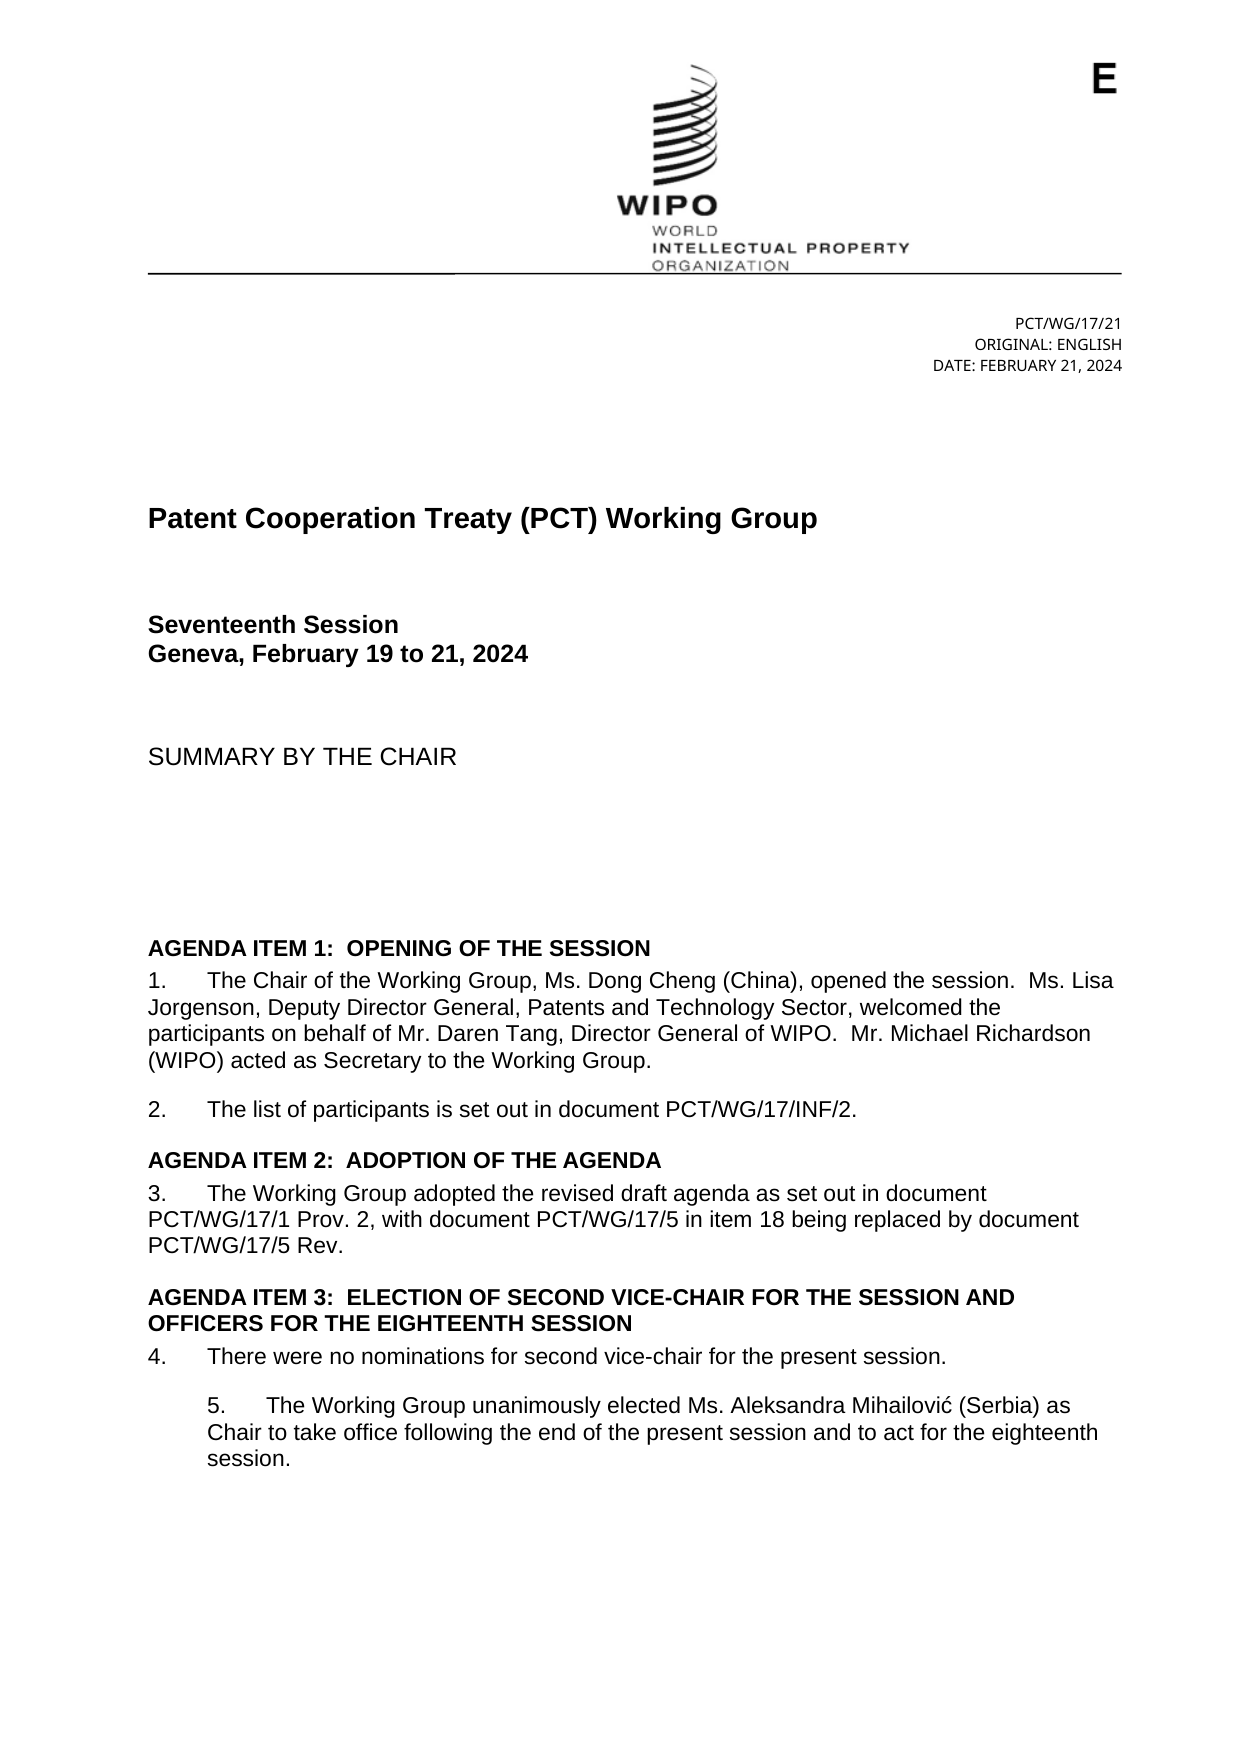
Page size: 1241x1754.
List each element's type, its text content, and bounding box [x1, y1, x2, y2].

subtitle Agenda item 3: Election of second Vice-Chair for the session and Officers for the eighteenth session [148, 1284, 1122, 1337]
text Summary by the Chair [148, 742, 1122, 771]
text Agenda item 2: Adoption of the agenda [148, 1147, 1122, 1173]
text ORIGINAL: English [148, 334, 1122, 355]
text Geneva, February 19 to 21, 2024 [148, 638, 1122, 667]
text Patent Cooperation Treaty (PCT) Working Group [148, 501, 1122, 535]
text There were no nominations for second vice-chair for the present session. [148, 1343, 1122, 1369]
text The list of participants is set out in document PCT/WG/17/INF/2. [148, 1096, 1122, 1122]
text The Chair of the Working Group, Ms. Dong Cheng (China), opened the session. Ms. Lisa Jorgenson, Deputy Director General, Patents and Technology Sector, welcomed the participants on behalf of Mr. Daren Tang, Director General of WIPO. Mr. Michael Richardson (WIPO) acted as Secretary to the Working Group. [148, 967, 1122, 1073]
subtitle Agenda item 1: Opening of the session [148, 935, 1122, 961]
text Seventeenth Session [148, 610, 1122, 638]
text The Working Group adopted the revised draft agenda as set out in document PCT/WG/17/1 Prov. 2, with document PCT/WG/17/5 in item 18 being replaced by document PCT/WG/17/5 Rev. [148, 1180, 1122, 1259]
text PCT/WG/17/21 [148, 312, 1122, 334]
text DATE: February 21, 2024 [148, 355, 1122, 376]
picture [616, 59, 1123, 274]
text The Working Group unanimously elected Ms. Aleksandra Mihailović (Serbia) as Chair to take office following the end of the present session and to act for the eighteenth session. [207, 1392, 1122, 1471]
